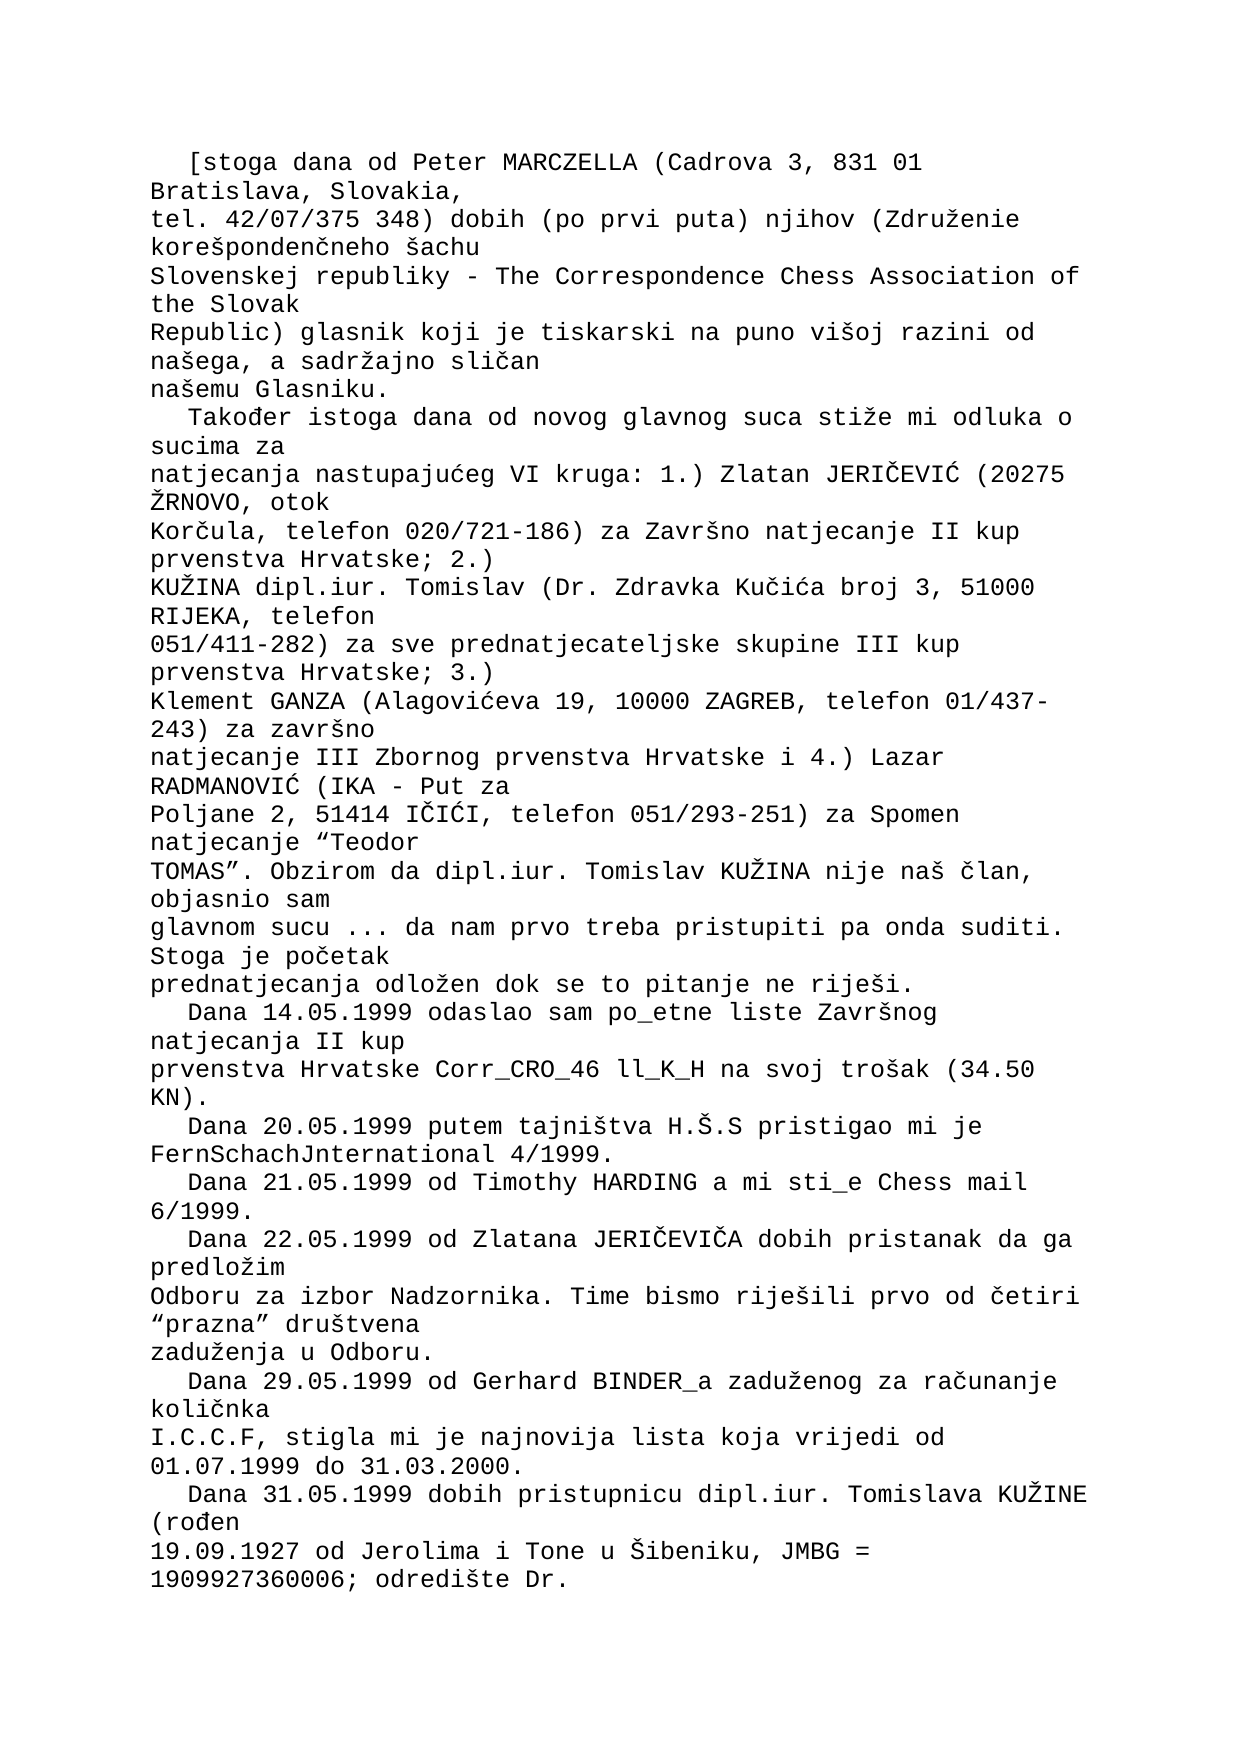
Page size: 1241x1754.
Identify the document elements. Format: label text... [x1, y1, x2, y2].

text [150, 1482, 1090, 1595]
text Dana 14.05.1999 odaslao sam po_etne liste Završnog natjecanja II kup prvenstva Hrvatske Corr_CRO_46 ll_K_H na svoj trošak (34.50 KN). [150, 1000, 1090, 1113]
text Dana 22.05.1999 od Zlatana JERIČEVIČA dobih pristanak da ga predložim Odboru za izbor Nadzornika. Time bismo riješili prvo od četiri “prazna” društvena zaduženja u Odboru. [150, 1227, 1090, 1368]
text Također istoga dana od novog glavnog suca stiže mi odluka o sucima za natjecanja nastupajućeg VI kruga: 1.) Zlatan JERIČEVIĆ (20275 ŽRNOVO, otok Korčula, telefon 020/721-186) za Završno natjecanje II kup prvenstva Hrvatske; 2.) KUŽINA dipl.iur. Tomislav (Dr. Zdravka Kučića broj 3, 51000 RIJEKA, telefon 051/411-282) za sve prednatjecateljske skupine III kup prvenstva Hrvatske; 3.) Klement GANZA (Alagovićeva 19, 10000 ZAGREB, telefon 01/437-243) za završno natjecanje III Zbornog prvenstva Hrvatske i 4.) Lazar RADMANOVIĆ (IKA - Put za Poljane 2, 51414 IČIĆI, telefon 051/293-251) za Spomen natjecanje “Teodor TOMAS”. Obzirom da dipl.iur. Tomislav KUŽINA nije naš član, objasnio sam glavnom sucu ... da nam prvo treba pristupiti pa onda suditi. Stoga je početak prednatjecanja odložen dok se to pitanje ne riješi. [150, 405, 1090, 1000]
text Dana 21.05.1999 od Timothy HARDING a mi sti_e Chess mail 6/1999. [150, 1170, 1090, 1227]
text [stoga dana od Peter MARCZELLA (Cadrova 3, 831 01 Bratislava, Slovakia, tel. 42/07/375 348) dobih (po prvi puta) njihov (Združenie korešpondenčneho šachu Slovenskej republiky - The Correspondence Chess Association of the Slovak Republic) glasnik koji je tiskarski na puno višoj razini od našega, a sadržajno sličan našemu Glasniku. [150, 150, 1090, 405]
text Dana 20.05.1999 putem tajništva H.Š.S pristigao mi je FernSchachJnternational 4/1999. [150, 1113, 1090, 1170]
text Dana 29.05.1999 od Gerhard BINDER_a zaduženog za računanje količnka I.C.C.F, stigla mi je najnovija lista koja vrijedi od 01.07.1999 do 31.03.2000. [150, 1368, 1090, 1482]
